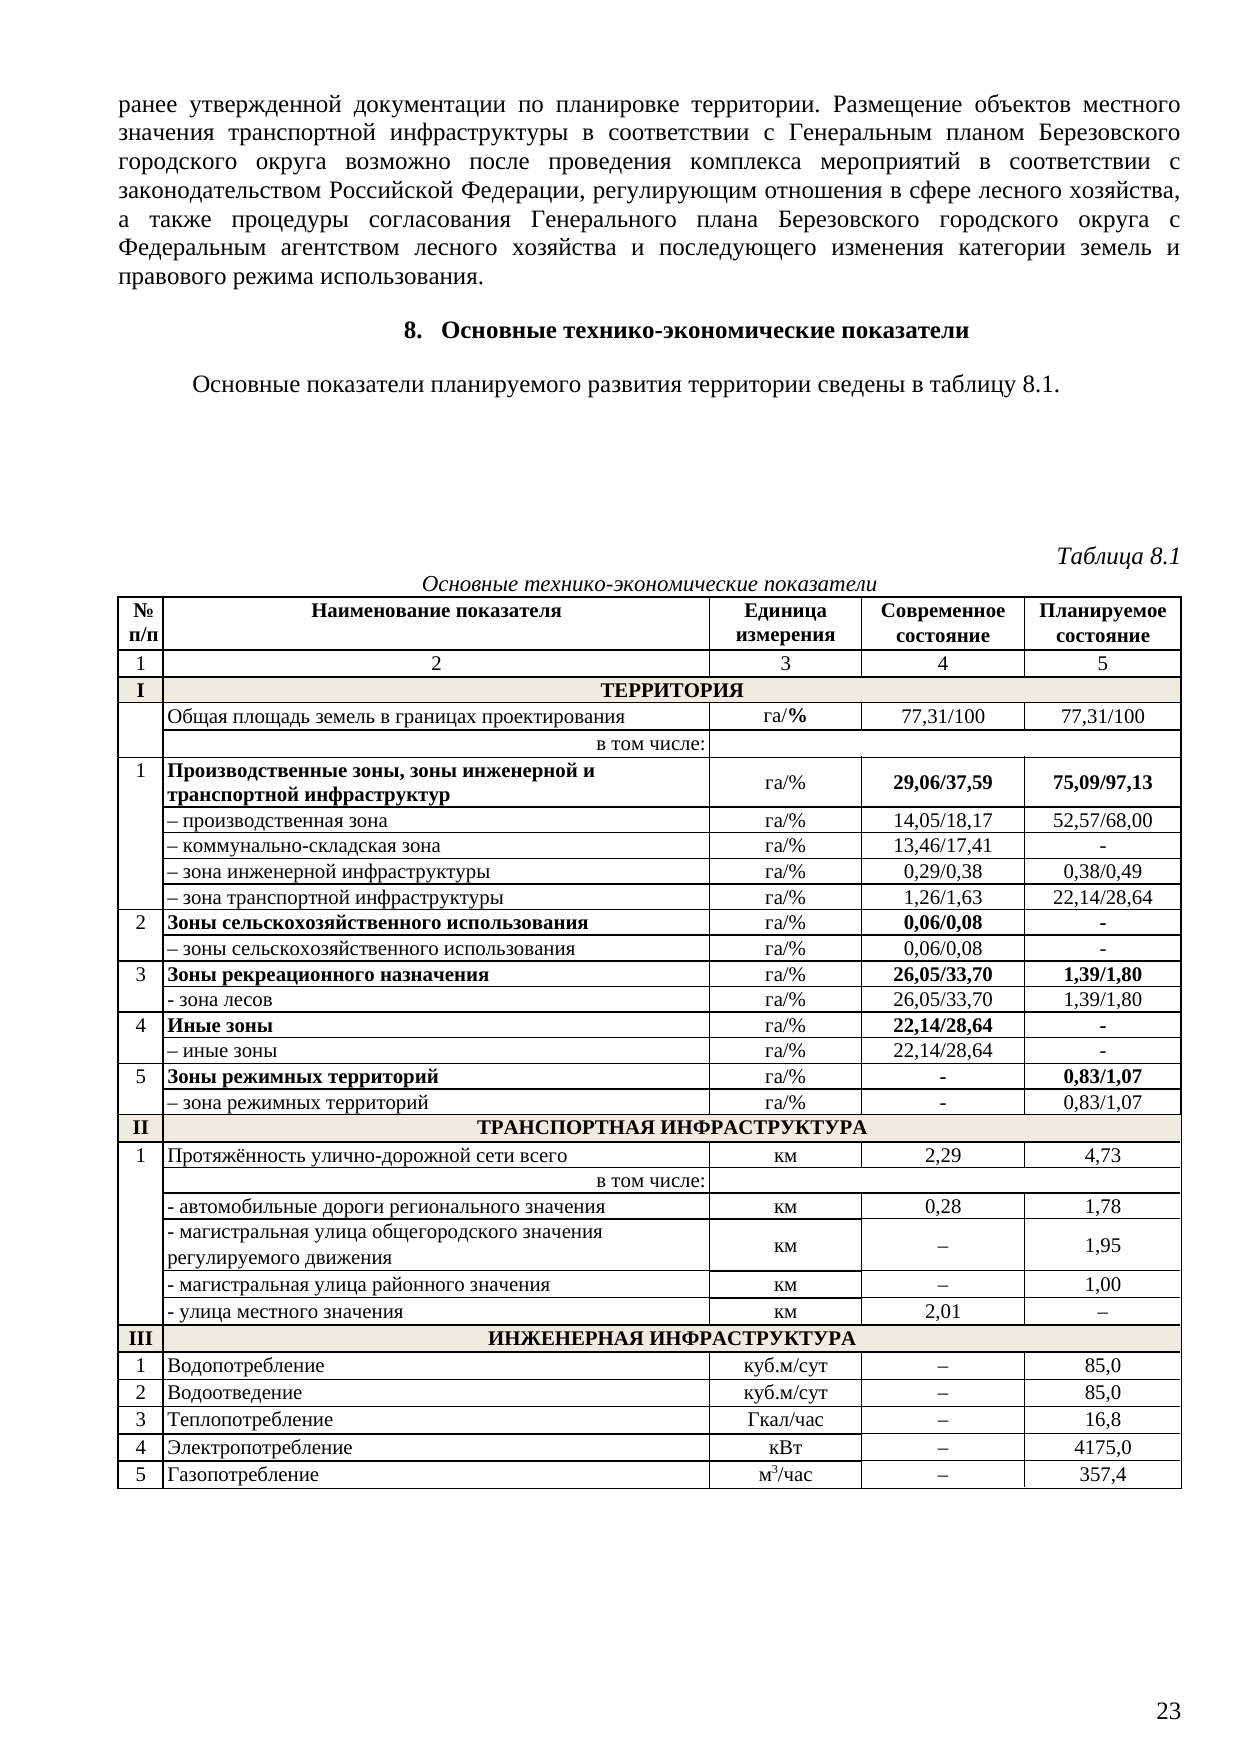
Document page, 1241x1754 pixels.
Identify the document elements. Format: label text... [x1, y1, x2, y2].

table_cell 1,39/1,80 [1025, 962, 1180, 986]
table_cell III [119, 1326, 162, 1351]
table_cell Зоны сельскохозяйственного использования [164, 910, 709, 934]
table_cell – [1025, 1297, 1181, 1324]
table_cell [710, 731, 1180, 756]
table_cell 3 [710, 651, 861, 676]
table_cell 5 [119, 1064, 162, 1114]
table_cell км [710, 1194, 861, 1218]
table_cell га/% [710, 936, 861, 960]
table_cell га/% [710, 703, 861, 729]
table_cell – [862, 1461, 1024, 1488]
table_cell - [1025, 1013, 1180, 1037]
table_cell 0,06/0,08 [862, 936, 1024, 960]
table_cell га/% [710, 987, 861, 1011]
table_cell км [710, 1299, 861, 1324]
table_cell 1 [119, 1143, 162, 1324]
table_cell га/% [710, 910, 861, 934]
table_cell 0,29/0,38 [862, 859, 1024, 883]
table_cell 4175,0 [1025, 1433, 1181, 1460]
text Основные показатели планируемого развития территории сведены в таблицу 8.1. [118, 369, 1181, 397]
table_cell 77,31/100 [1025, 703, 1180, 729]
table_cell - зона лесов [164, 987, 709, 1011]
text Таблица 8.1 [118, 541, 1181, 570]
table_cell км [710, 1143, 861, 1167]
table_cell 0,83/1,07 [1025, 1090, 1180, 1114]
table_cell 2,01 [862, 1298, 1024, 1324]
table_cell га/% [710, 962, 861, 986]
table_cell 2,29 [862, 1143, 1024, 1167]
table_cell Водопотребление [164, 1353, 709, 1378]
table_cell – [862, 1219, 1024, 1270]
table_cell – [862, 1380, 1024, 1406]
table_cell 0,38/0,49 [1025, 859, 1180, 883]
table_cell 2 [119, 910, 162, 960]
table_cell – [862, 1434, 1024, 1460]
table_cell 1 [119, 651, 162, 676]
table_cell 4,73 [1025, 1141, 1181, 1167]
table_cell ТЕРРИТОРИЯ [164, 678, 1180, 702]
table_cell – производственная зона [164, 808, 709, 832]
table_cell – [862, 1271, 1024, 1297]
table_cell – [862, 1353, 1024, 1378]
table_cell Газопотребление [164, 1462, 709, 1488]
table_cell м3/час [710, 1462, 861, 1488]
table_cell Протяжённость улично-дорожной сети всего [164, 1143, 709, 1167]
table_cell - магистральная улица районного значения [164, 1271, 709, 1297]
table_cell 1,78 [1025, 1192, 1181, 1218]
table_cell 1 [119, 758, 162, 909]
table_cell га/% [710, 808, 861, 832]
table_cell 26,05/33,70 [862, 987, 1024, 1011]
table_cell Электропотребление [164, 1435, 709, 1460]
table_header № п/п [119, 598, 162, 649]
table_cell 1,95 [1025, 1218, 1181, 1270]
table_cell 1 [119, 1353, 162, 1378]
table_cell в том числе: [164, 731, 709, 756]
text Основные технико-экономические показатели [118, 570, 1181, 596]
table_cell - [862, 1090, 1024, 1114]
table_cell 22,14/28,64 [1025, 885, 1180, 909]
table_cell кВт [710, 1435, 861, 1460]
table_cell [119, 703, 162, 756]
table_cell Общая площадь земель в границах проектирования [164, 703, 709, 729]
table_cell 4 [862, 651, 1024, 676]
table_cell ИНЖЕНЕРНАЯ ИНФРАСТРУКТУРА [164, 1324, 1181, 1351]
table_cell Теплопотребление [164, 1407, 709, 1433]
table_cell га/% [710, 833, 861, 857]
table_cell 2 [164, 651, 709, 676]
table_cell 2 [119, 1380, 162, 1406]
table_cell Зоны рекреационного назначения [164, 962, 709, 986]
table_cell – зона транспортной инфраструктуры [164, 885, 709, 909]
table_cell га/% [710, 1090, 861, 1114]
table_cell 5 [1025, 651, 1180, 676]
table_cell – зона инженерной инфраструктуры [164, 859, 709, 883]
table_cell 85,0 [1025, 1351, 1181, 1378]
table_cell 1,39/1,80 [1025, 987, 1180, 1011]
table_cell - [1025, 1038, 1180, 1062]
table_cell га/% [710, 885, 861, 909]
table_cell 16,8 [1025, 1406, 1181, 1433]
table_cell 4 [119, 1013, 162, 1062]
table_header Современное состояние [862, 598, 1024, 649]
subtitle Основные технико-экономические показатели [192, 315, 1181, 344]
table_cell куб.м/сут [710, 1353, 861, 1378]
table_cell га/% [710, 859, 861, 883]
table_cell га/% [710, 1038, 861, 1062]
table_cell 22,14/28,64 [862, 1013, 1024, 1037]
table_cell [710, 1167, 1181, 1192]
table_cell II [119, 1115, 162, 1141]
table_cell Водоотведение [164, 1380, 709, 1406]
table_cell куб.м/сут [710, 1380, 861, 1406]
table_cell - магистральная улица общегородского значения регулируемого движения [164, 1220, 709, 1270]
table_cell 29,06/37,59 [862, 758, 1024, 806]
table_cell 75,09/97,13 [1025, 758, 1180, 806]
table_cell 22,14/28,64 [862, 1038, 1024, 1062]
table_cell – [862, 1407, 1024, 1433]
table_cell I [119, 678, 162, 702]
table_cell - [862, 1064, 1024, 1088]
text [118, 89, 1181, 290]
table_cell - улица местного значения [164, 1298, 709, 1324]
table_cell - [1025, 936, 1180, 960]
table_cell га/% [710, 758, 861, 806]
table_cell 5 [119, 1462, 162, 1488]
table_cell 357,4 [1024, 1460, 1181, 1488]
table_cell 3 [119, 962, 162, 1011]
table_cell 77,31/100 [862, 703, 1024, 729]
table_header Единица измерения [710, 598, 861, 649]
table_cell Иные зоны [164, 1013, 709, 1037]
table_cell 13,46/17,41 [862, 833, 1024, 857]
table_cell 85,0 [1025, 1379, 1181, 1406]
table_cell га/% [710, 1013, 861, 1037]
table_header Планируемое состояние [1025, 598, 1180, 649]
table_cell 1,00 [1025, 1270, 1181, 1297]
table_cell 1,26/1,63 [862, 885, 1024, 909]
table_cell 4 [119, 1435, 162, 1460]
table_cell 3 [119, 1407, 162, 1433]
table_cell 0,28 [862, 1194, 1024, 1218]
table_cell км [710, 1220, 861, 1270]
table_cell 14,05/18,17 [862, 808, 1024, 832]
table_cell км [710, 1272, 861, 1297]
table_cell Зоны режимных территорий [164, 1064, 709, 1088]
table_cell – коммунально-складская зона [164, 833, 709, 857]
table_cell 0,83/1,07 [1025, 1064, 1180, 1088]
table_cell Гкал/час [710, 1407, 861, 1433]
table_cell – иные зоны [164, 1038, 709, 1062]
table_header Наименование показателя [164, 598, 709, 649]
table_cell в том числе: [164, 1168, 709, 1192]
table_cell – зоны сельскохозяйственного использования [164, 936, 709, 960]
table_cell - автомобильные дороги регионального значения [164, 1194, 709, 1218]
table_cell - [1025, 833, 1180, 857]
table_cell – зона режимных территорий [164, 1090, 709, 1114]
table_cell ТРАНСПОРТНАЯ ИНФРАСТРУКТУРА [164, 1115, 1181, 1141]
table_cell 0,06/0,08 [862, 910, 1024, 934]
table_cell 26,05/33,70 [862, 962, 1024, 986]
table_cell - [1025, 910, 1180, 934]
table_cell га/% [710, 1064, 861, 1088]
table_cell Производственные зоны, зоны инженерной и транспортной инфраструктур [164, 758, 709, 806]
table_cell 52,57/68,00 [1025, 808, 1180, 832]
